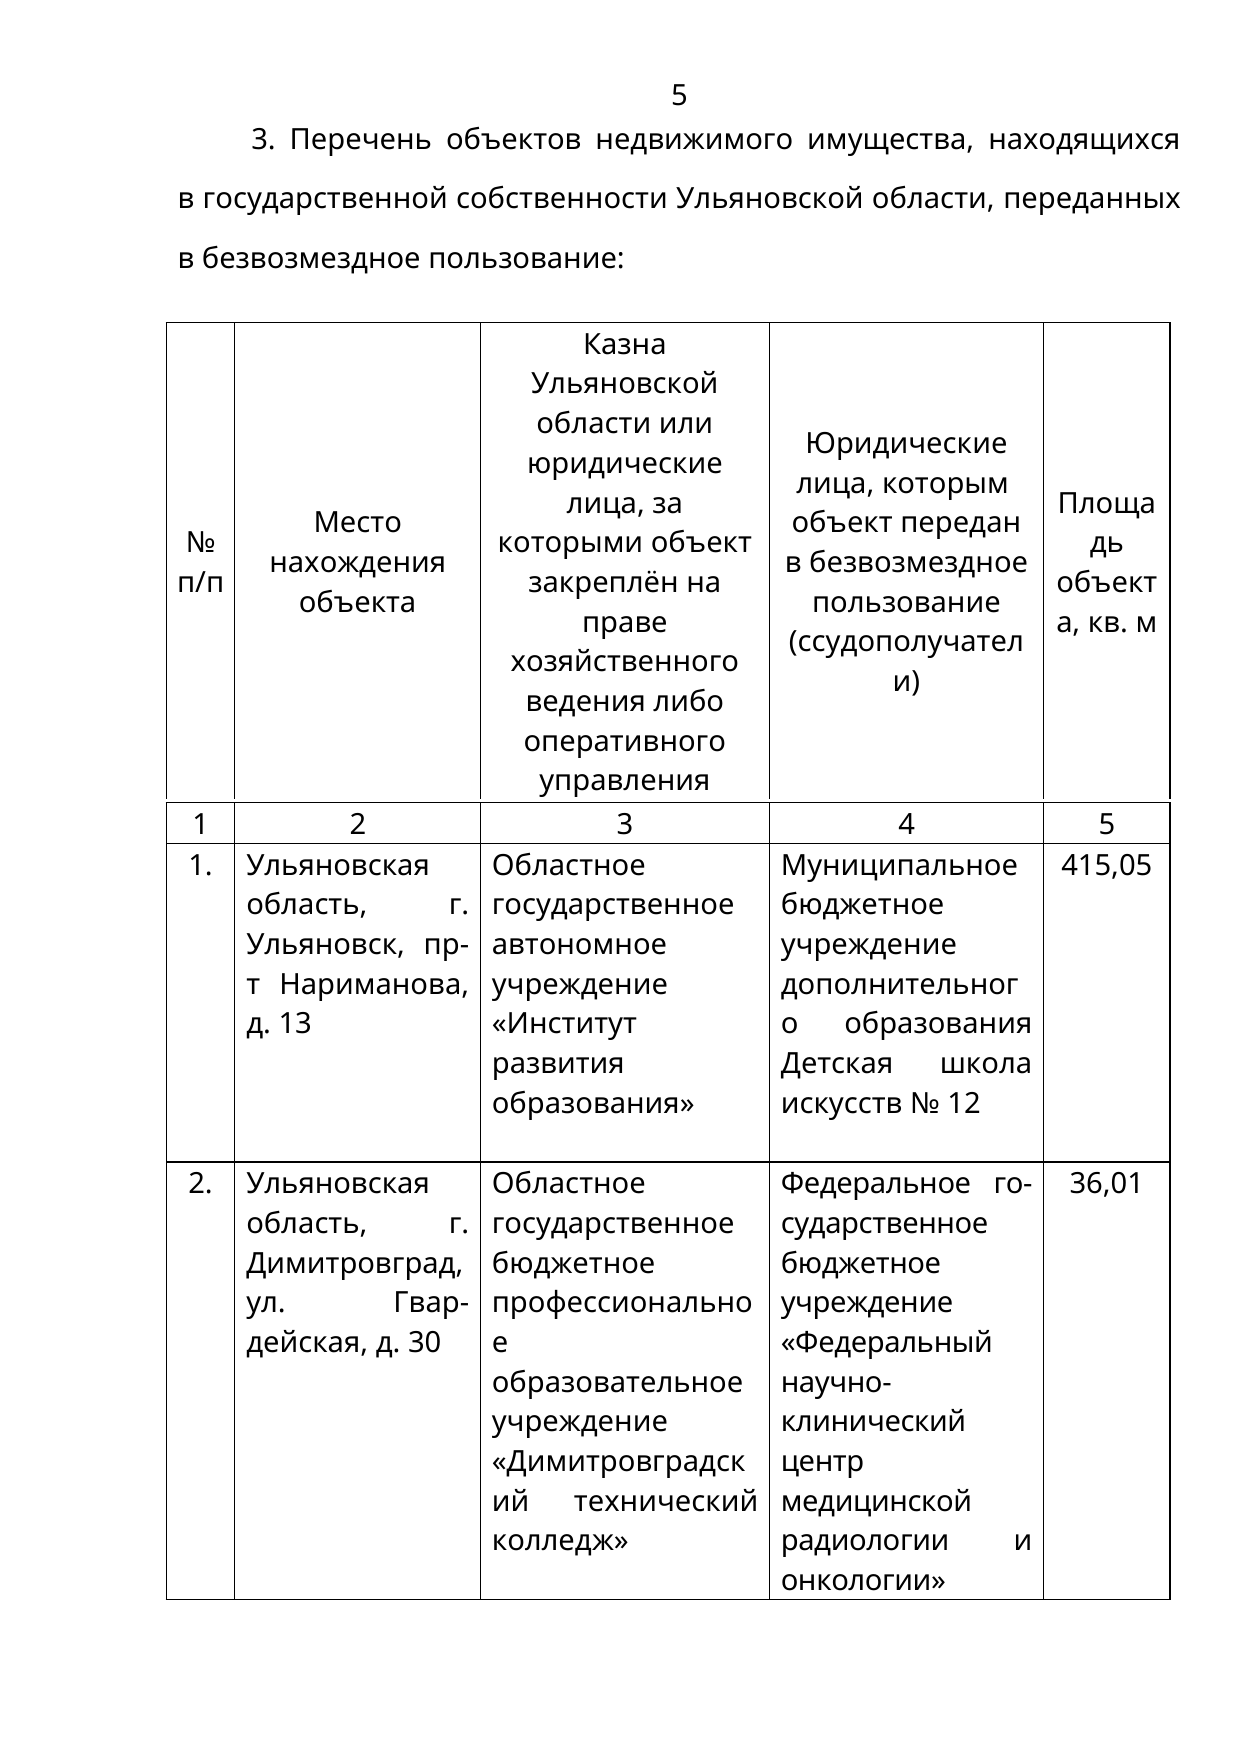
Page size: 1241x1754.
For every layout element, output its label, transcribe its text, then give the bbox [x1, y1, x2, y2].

table_cell 2. [167, 1163, 234, 1599]
table_cell 36,01 [1044, 1163, 1169, 1599]
table_header Место нахождения объекта [235, 323, 480, 799]
table_header 1 [167, 803, 234, 843]
table_cell Областное государственное автономное учреждение «Институт развития образования» [481, 844, 769, 1161]
table_header № п/п [167, 323, 234, 799]
table_header 3 [481, 803, 769, 843]
table_header 5 [1044, 803, 1169, 843]
table_header Казна Ульяновской области или юридические лица, за которыми объект закреплён на праве хозяйственного ведения либо оперативного управления [481, 323, 769, 799]
table_header 2 [235, 803, 480, 843]
table_header Юридические лица, которым объект передан в безвозмездное пользование (ссудополучатели) [770, 323, 1043, 799]
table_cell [481, 1163, 769, 1599]
title 3. Перечень объектов недвижимого имущества, находящихся в государственной собственности Ульяновской области, переданных в безвозмездное пользование: [177, 118, 1181, 277]
table_header Площадь объекта, кв. м [1044, 323, 1169, 799]
table_cell Муниципальное бюджетное учреждение дополнительного образования Детская школа искусств № 12 [770, 844, 1043, 1161]
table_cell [235, 1163, 480, 1599]
table_cell 1. [167, 844, 234, 1161]
table_header 4 [770, 803, 1043, 843]
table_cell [770, 1163, 1043, 1599]
table_cell Ульяновская область, г. Ульяновск, пр-т Нариманова, д. 13 [235, 844, 480, 1161]
table_cell 415,05 [1044, 844, 1169, 1161]
